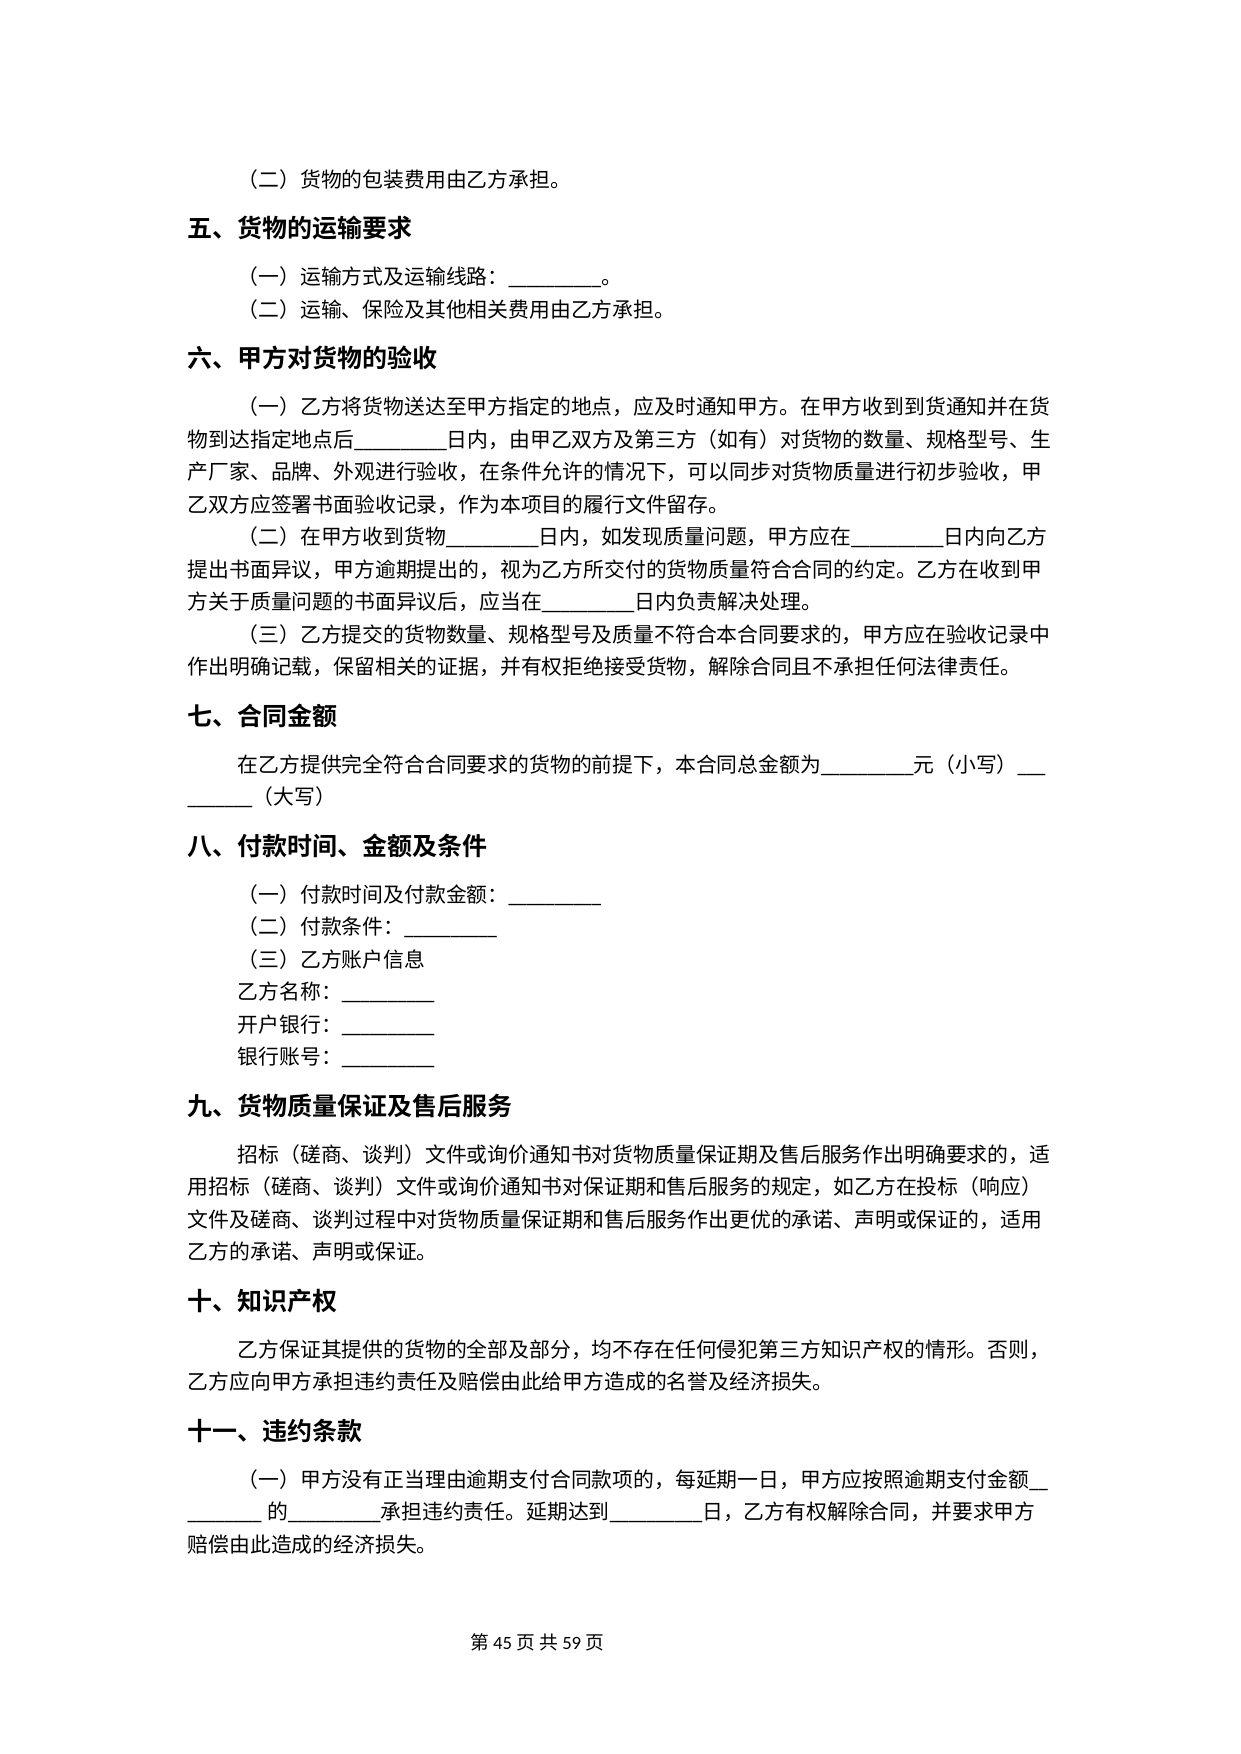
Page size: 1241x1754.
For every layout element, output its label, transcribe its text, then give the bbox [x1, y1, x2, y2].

text 乙方保证其提供的货物的全部及部分，均不存在任何侵犯第三方知识产权的情形。否则，乙方应向甲方承担违约责任及赔偿由此给甲方造成的名誉及经济损失。 [187, 1332, 1053, 1397]
text （二）货物的包装费用由乙方承担。 [187, 162, 1053, 194]
text （一）甲方没有正当理由逾期支付合同款项的，每延期一日，甲方应按照逾期支付金额__________ 的__________承担违约责任。延期达到__________日，乙方有权解除合同，并要求甲方赔偿由此造成的经济损失。 [187, 1462, 1053, 1559]
text （一）付款时间及付款金额：__________ [187, 877, 1053, 909]
text （二）运输、保险及其他相关费用由乙方承担。 [187, 292, 1053, 324]
text 七、合同金额 [187, 682, 1053, 747]
text 九、货物质量保证及售后服务 [187, 1072, 1053, 1137]
text （二）付款条件：__________ [187, 909, 1053, 942]
text （一）乙方将货物送达至甲方指定的地点，应及时通知甲方。在甲方收到到货通知并在货物到达指定地点后__________日内，由甲乙双方及第三方（如有）对货物的数量、规格型号、生产厂家、品牌、外观进行验收，在条件允许的情况下，可以同步对货物质量进行初步验收，甲乙双方应签署书面验收记录，作为本项目的履行文件留存。 [187, 389, 1053, 519]
text 八、付款时间、金额及条件 [187, 812, 1053, 877]
text （三）乙方账户信息 [187, 942, 1053, 974]
text 十、知识产权 [187, 1267, 1053, 1332]
text 六、甲方对货物的验收 [187, 324, 1053, 389]
text 十一、违约条款 [187, 1397, 1053, 1462]
text 招标（磋商、谈判）文件或询价通知书对货物质量保证期及售后服务作出明确要求的，适用招标（磋商、谈判）文件或询价通知书对保证期和售后服务的规定，如乙方在投标（响应）文件及磋商、谈判过程中对货物质量保证期和售后服务作出更优的承诺、声明或保证的，适用乙方的承诺、声明或保证。 [187, 1137, 1053, 1267]
text 五、货物的运输要求 [187, 194, 1053, 259]
text （二）在甲方收到货物__________日内，如发现质量问题，甲方应在__________日内向乙方提出书面异议，甲方逾期提出的，视为乙方所交付的货物质量符合合同的约定。乙方在收到甲方关于质量问题的书面异议后，应当在__________日内负责解决处理。 [187, 519, 1053, 617]
text 开户银行：__________ [187, 1007, 1053, 1039]
text 银行账号：__________ [187, 1039, 1053, 1072]
text 在乙方提供完全符合合同要求的货物的前提下，本合同总金额为__________元（小写）__________（大写） [187, 747, 1053, 812]
text （一）运输方式及运输线路：__________。 [187, 259, 1053, 292]
text 乙方名称：__________ [187, 974, 1053, 1007]
text （三）乙方提交的货物数量、规格型号及质量不符合本合同要求的，甲方应在验收记录中作出明确记载，保留相关的证据，并有权拒绝接受货物，解除合同且不承担任何法律责任。 [187, 617, 1053, 682]
